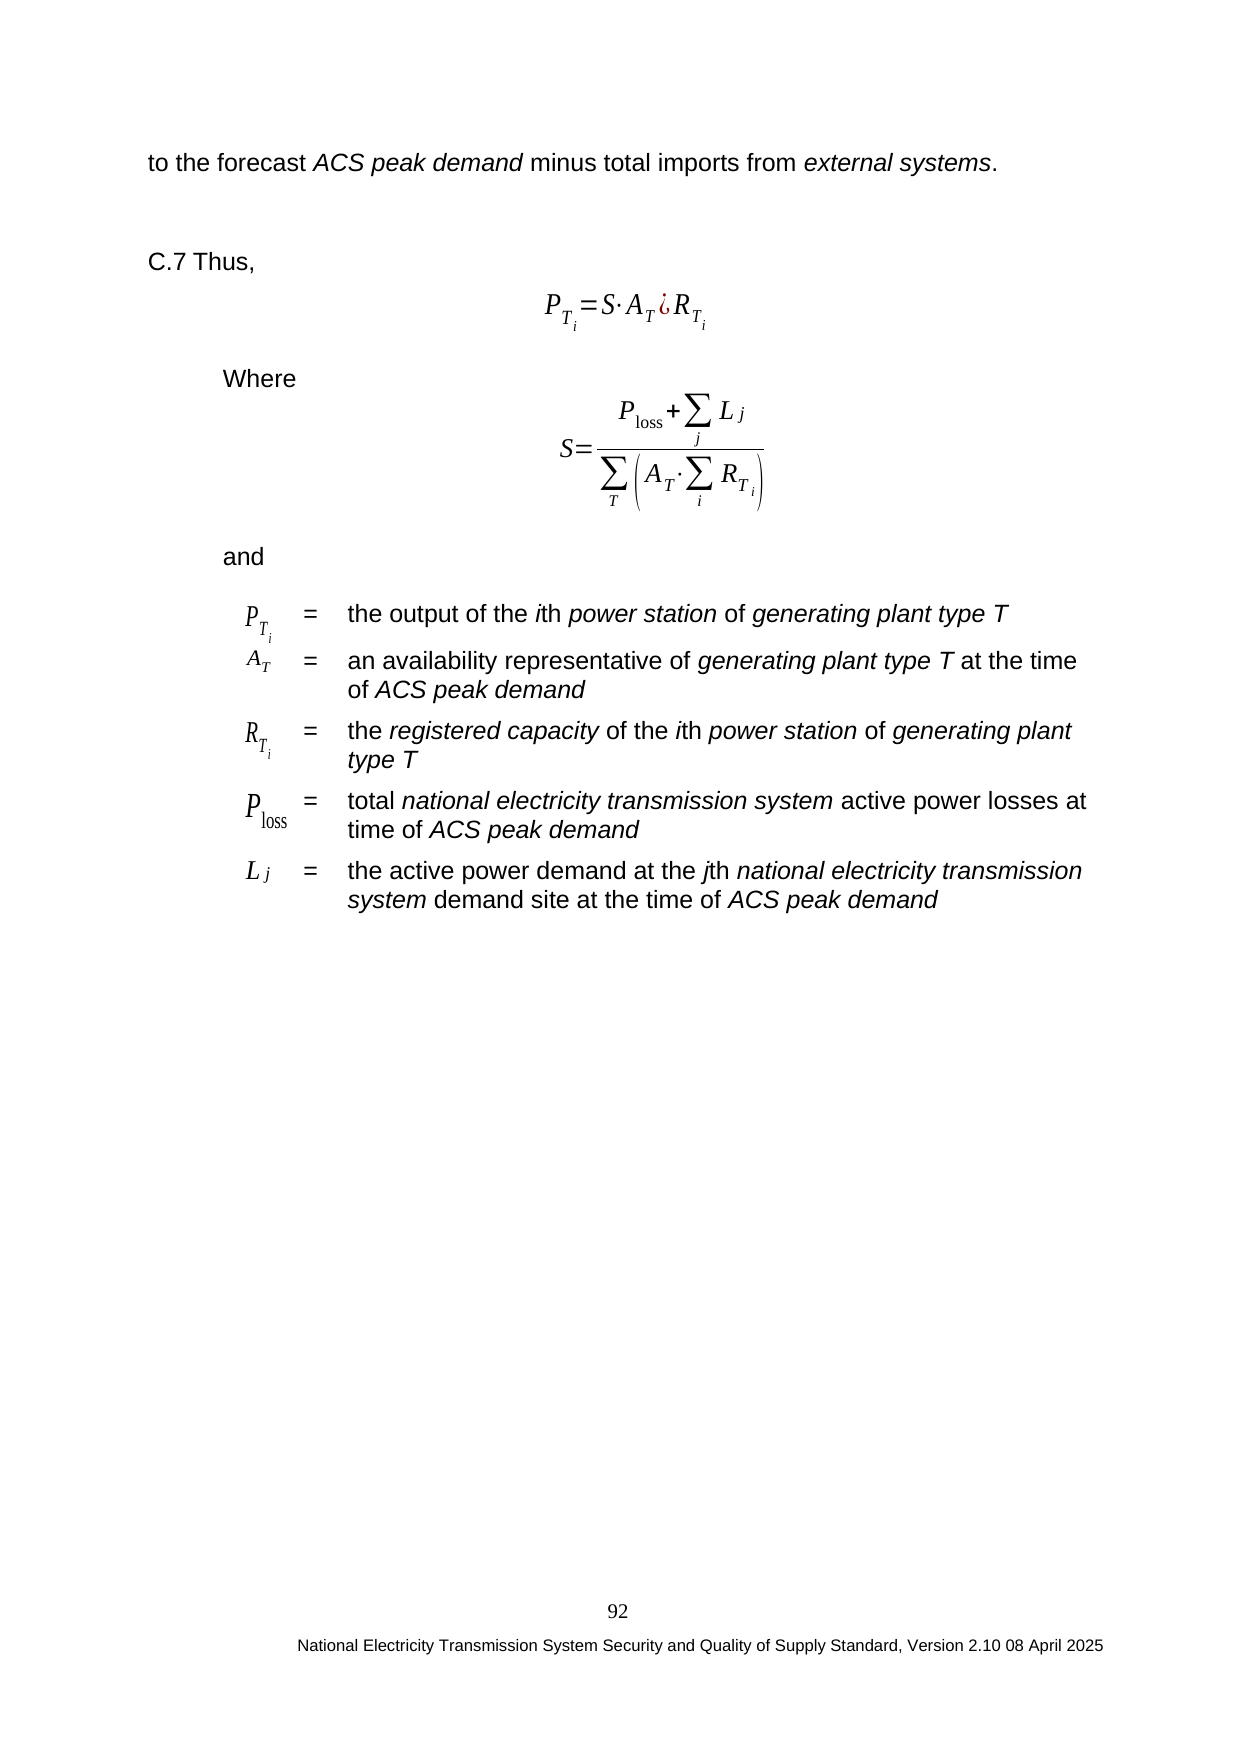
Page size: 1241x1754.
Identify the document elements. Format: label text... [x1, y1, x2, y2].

table_header = [292, 599, 336, 646]
table_cell total national electricity transmission system active power losses at time of ACS peak demand [336, 786, 1110, 856]
list C.7 Thus, [148, 247, 1104, 276]
text and [223, 542, 1104, 571]
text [148, 148, 1104, 177]
table_cell [233, 716, 292, 786]
table_cell the active power demand at the jth national electricity transmission system demand site at the time of ACS peak demand [336, 856, 1110, 926]
table_cell [233, 856, 292, 926]
table_cell = [292, 646, 336, 716]
table_cell an availability representative of generating plant type T at the time of ACS peak demand [336, 646, 1110, 716]
table_cell = [292, 716, 336, 786]
table_header the output of the ith power station of generating plant type T [336, 599, 1110, 646]
table_cell [233, 646, 292, 716]
table_header [233, 599, 292, 646]
table_cell = [292, 856, 336, 926]
table_cell = [292, 786, 336, 856]
table_cell [233, 786, 292, 856]
text Where [223, 364, 1104, 392]
table_cell the registered capacity of the ith power station of generating plant type T [336, 716, 1110, 786]
